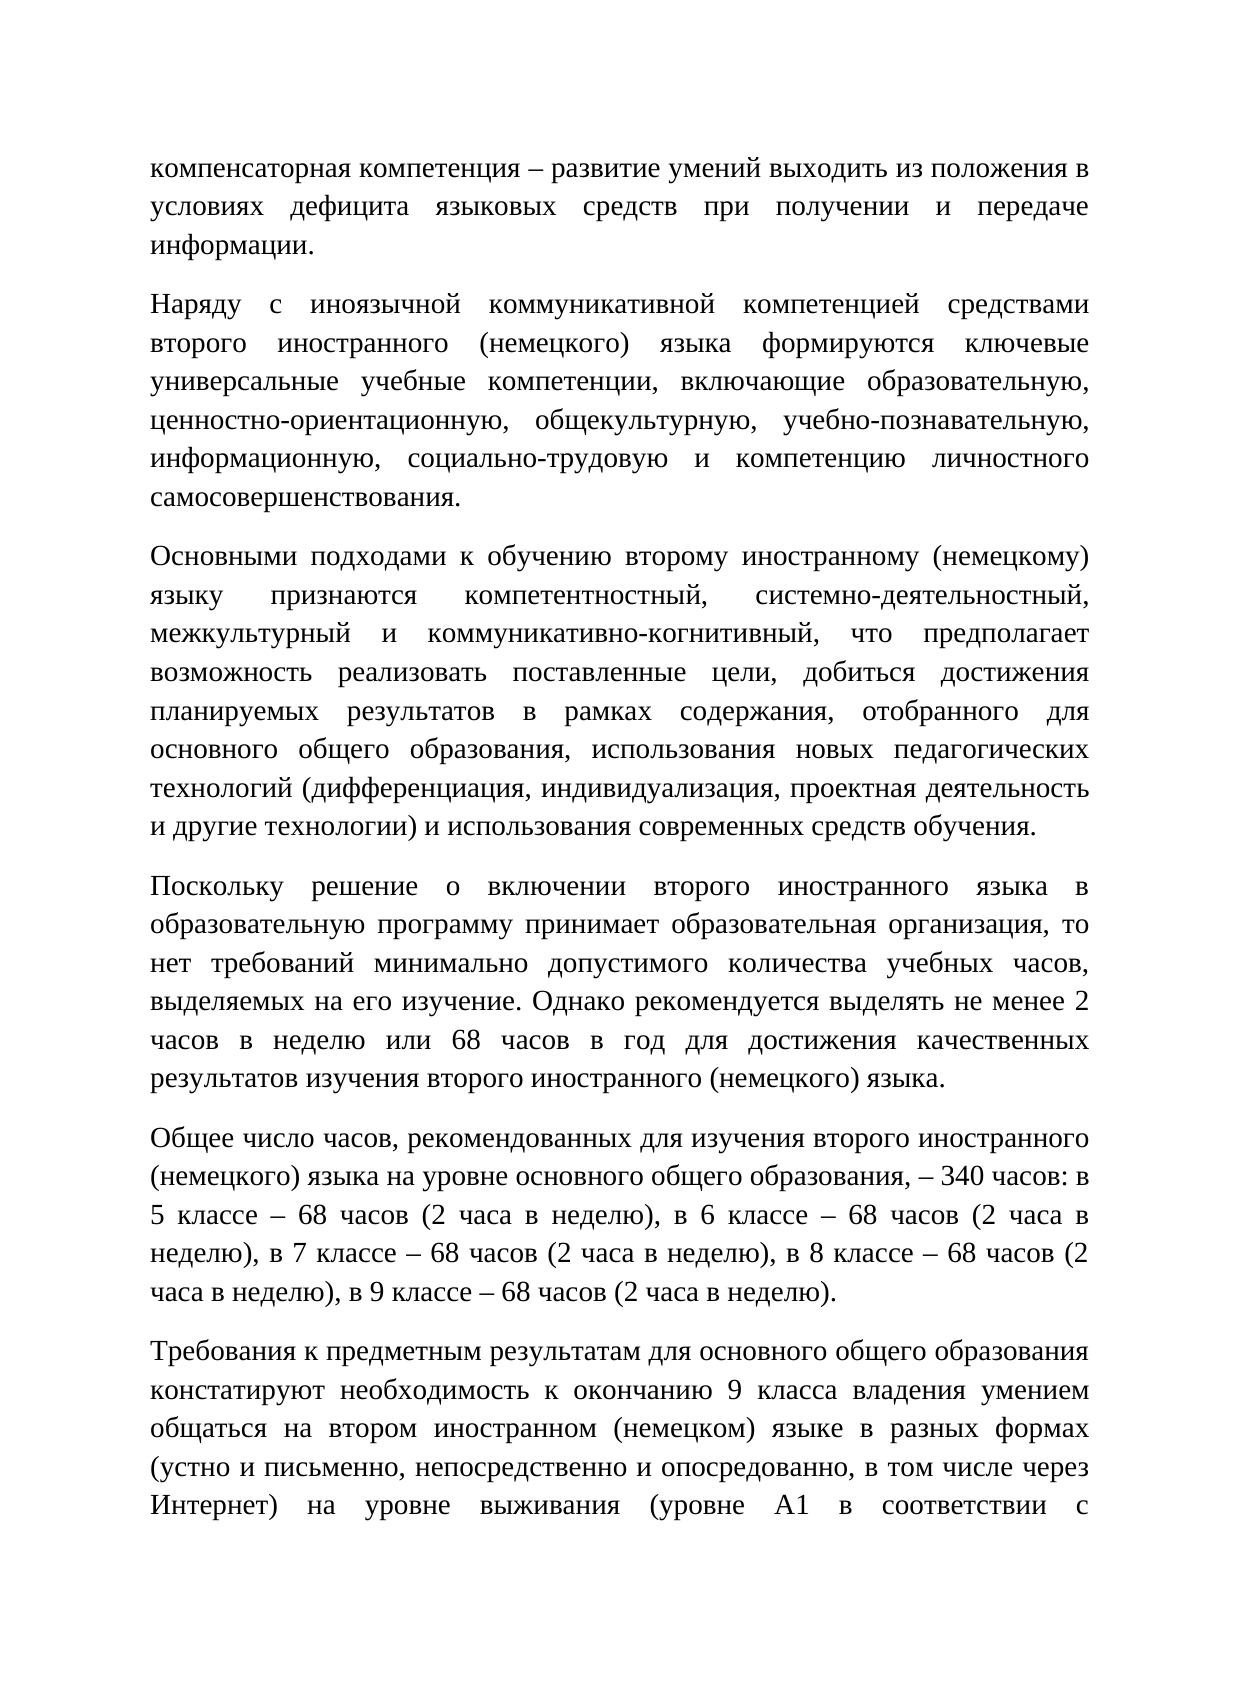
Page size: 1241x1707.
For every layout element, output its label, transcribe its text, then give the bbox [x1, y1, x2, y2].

text Общее число часов, рекомендованных для изучения второго иностранного (немецкого) языка на уровне основного общего образования, – 340 часов: в 5 классе – 68 часов (2 часа в неделю), в 6 классе – 68 часов (2 часа в неделю), в 7 классе – 68 часов (2 часа в неделю), в 8 классе – 68 часов (2 часа в неделю), в 9 классе – 68 часов (2 часа в неделю). [150, 1120, 1090, 1307]
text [150, 1333, 1090, 1521]
text компенсаторная компетенция – развитие умений выходить из положения в условиях дефицита языковых средств при получении и передаче информации. [150, 150, 1090, 261]
text Наряду с иноязычной коммуникативной компетенцией средствами второго иностранного (немецкого) языка формируются ключевые универсальные учебные компетенции, включающие образовательную, ценностно-ориентационную, общекультурную, учебно-познавательную, информационную, социально-трудовую и компетенцию личностного самосовершенствования. [150, 286, 1090, 513]
text Поскольку решение о включении второго иностранного языка в образовательную программу принимает образовательная организация, то нет требований минимально допустимого количества учебных часов, выделяемых на его изучение. Однако рекомендуется выделять не менее 2 часов в неделю или 68 часов в год для достижения качественных результатов изучения второго иностранного (немецкого) языка. [150, 868, 1090, 1094]
text Основными подходами к обучению второму иностранному (немецкому) языку признаются компетентностный, системно-деятельностный, межкультурный и коммуникативно-когнитивный, что предполагает возможность реализовать поставленные цели, добиться достижения планируемых результатов в рамках содержания, отобранного для основного общего образования, использования новых педагогических технологий (дифференциация, индивидуализация, проектная деятельность и другие технологии) и использования современных средств обучения. [150, 538, 1090, 842]
